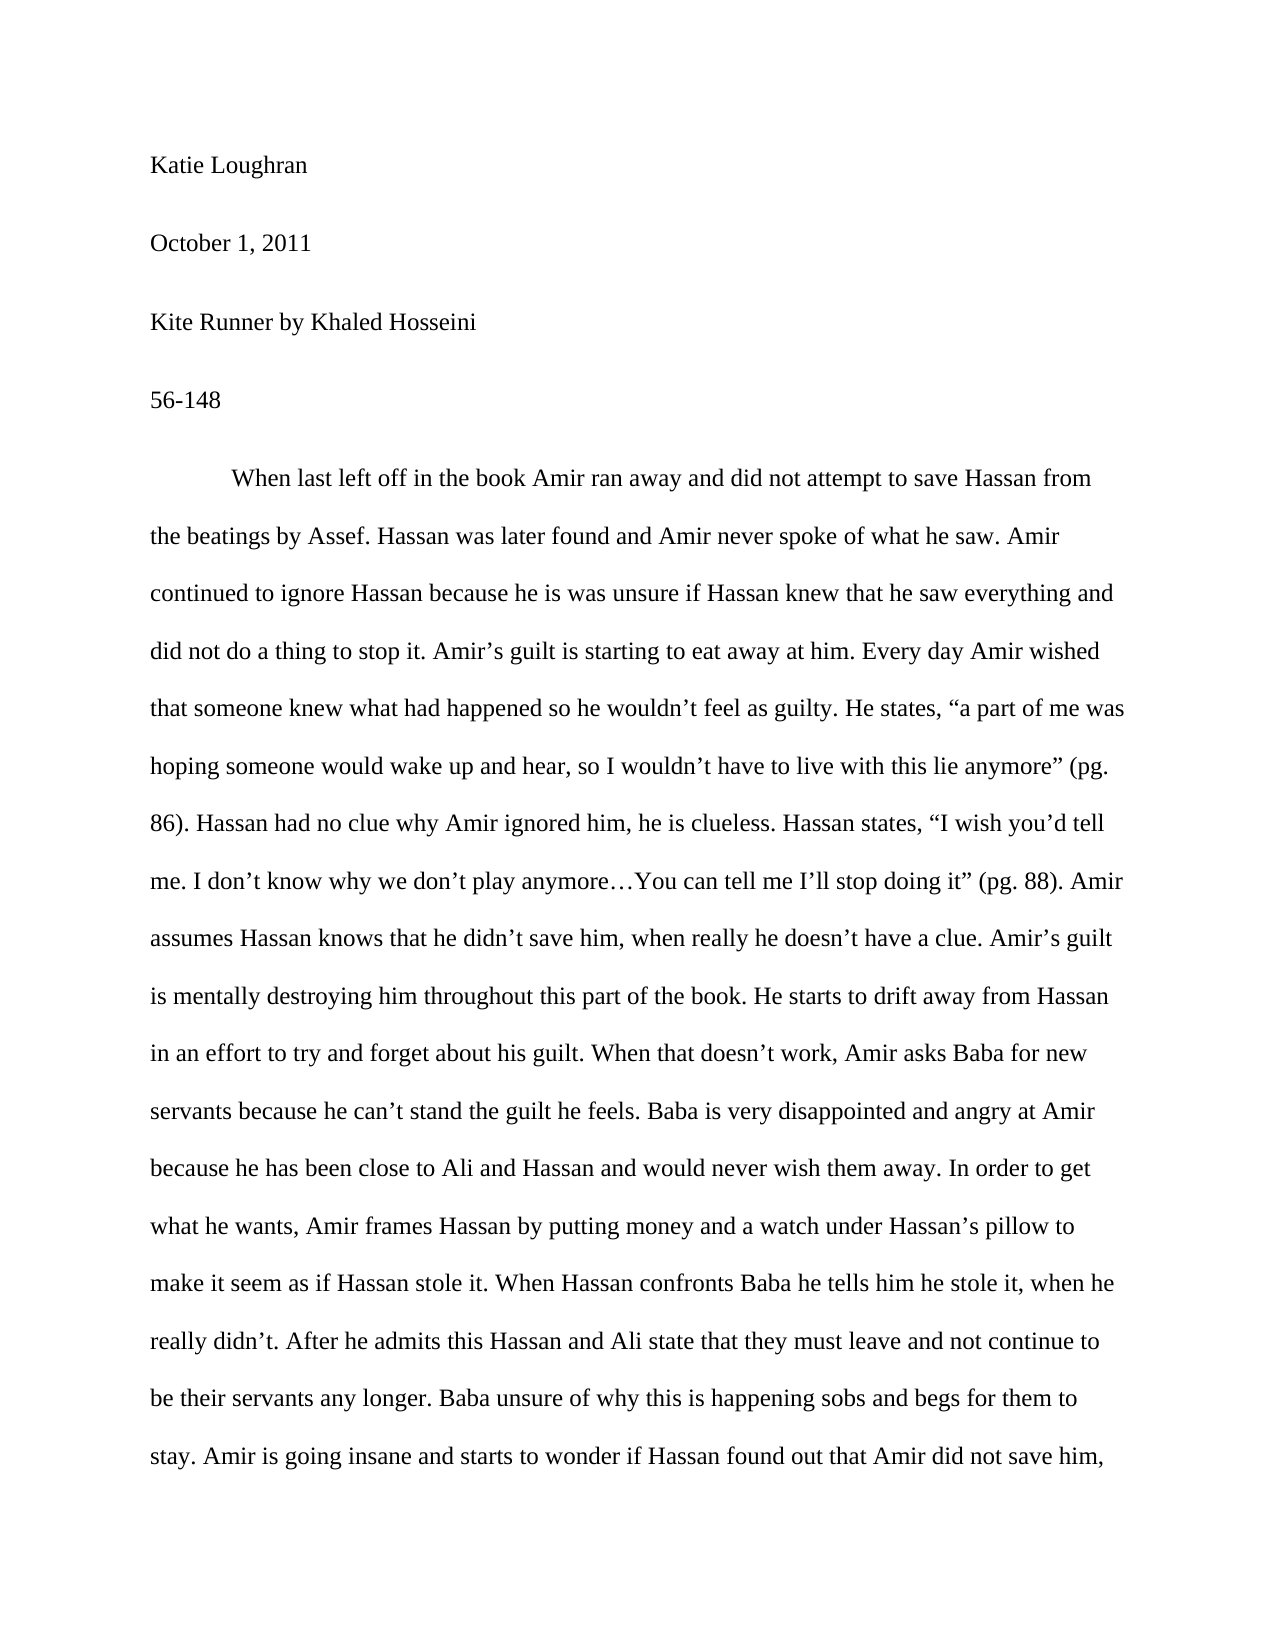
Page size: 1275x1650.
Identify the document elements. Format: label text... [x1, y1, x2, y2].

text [150, 463, 1125, 1469]
text 56-148 [150, 385, 1125, 414]
text ‍Kite Runner by Khaled Hosseini [150, 307, 1125, 335]
text ‍October 1, 2011 [150, 228, 1125, 257]
text ‍Katie Loughran [150, 150, 1125, 179]
